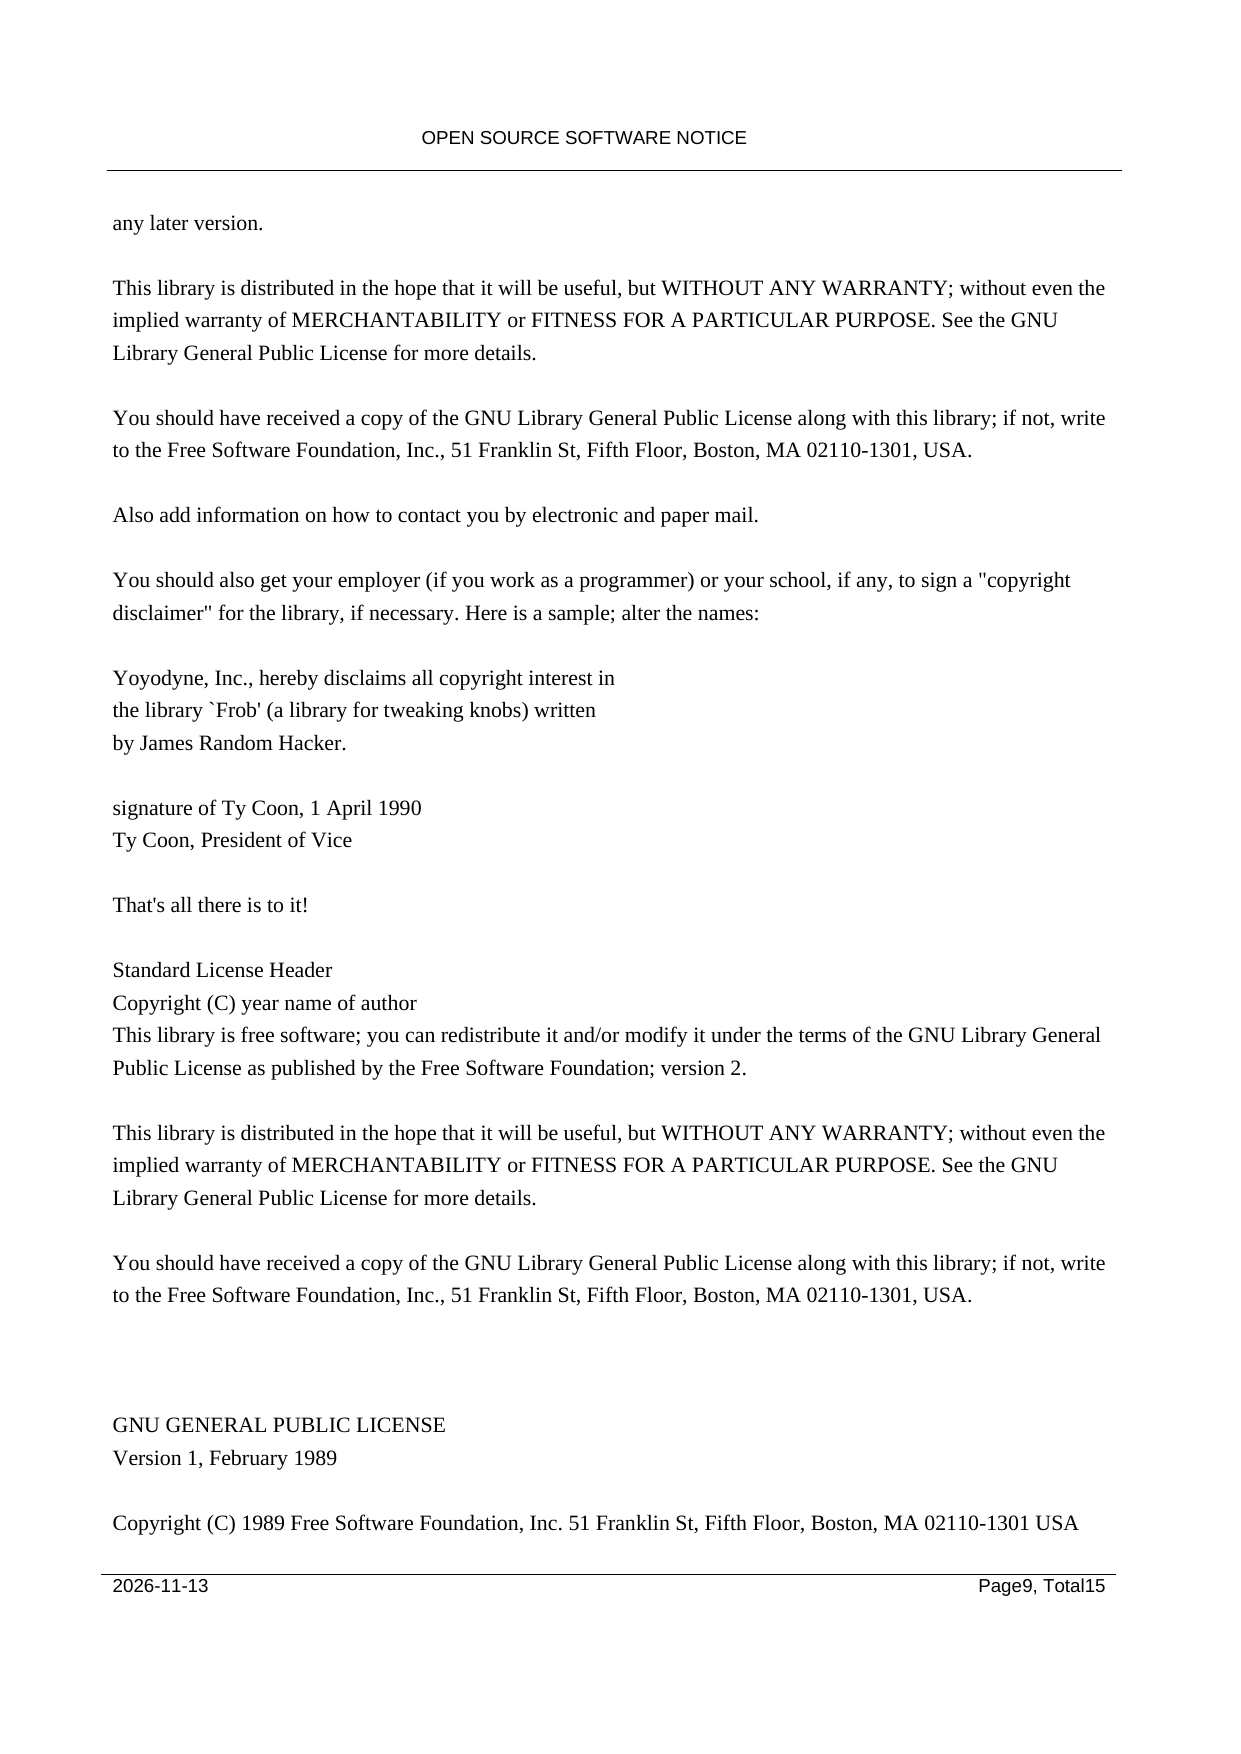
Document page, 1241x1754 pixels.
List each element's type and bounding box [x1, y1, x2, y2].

text [112, 206, 1128, 1539]
